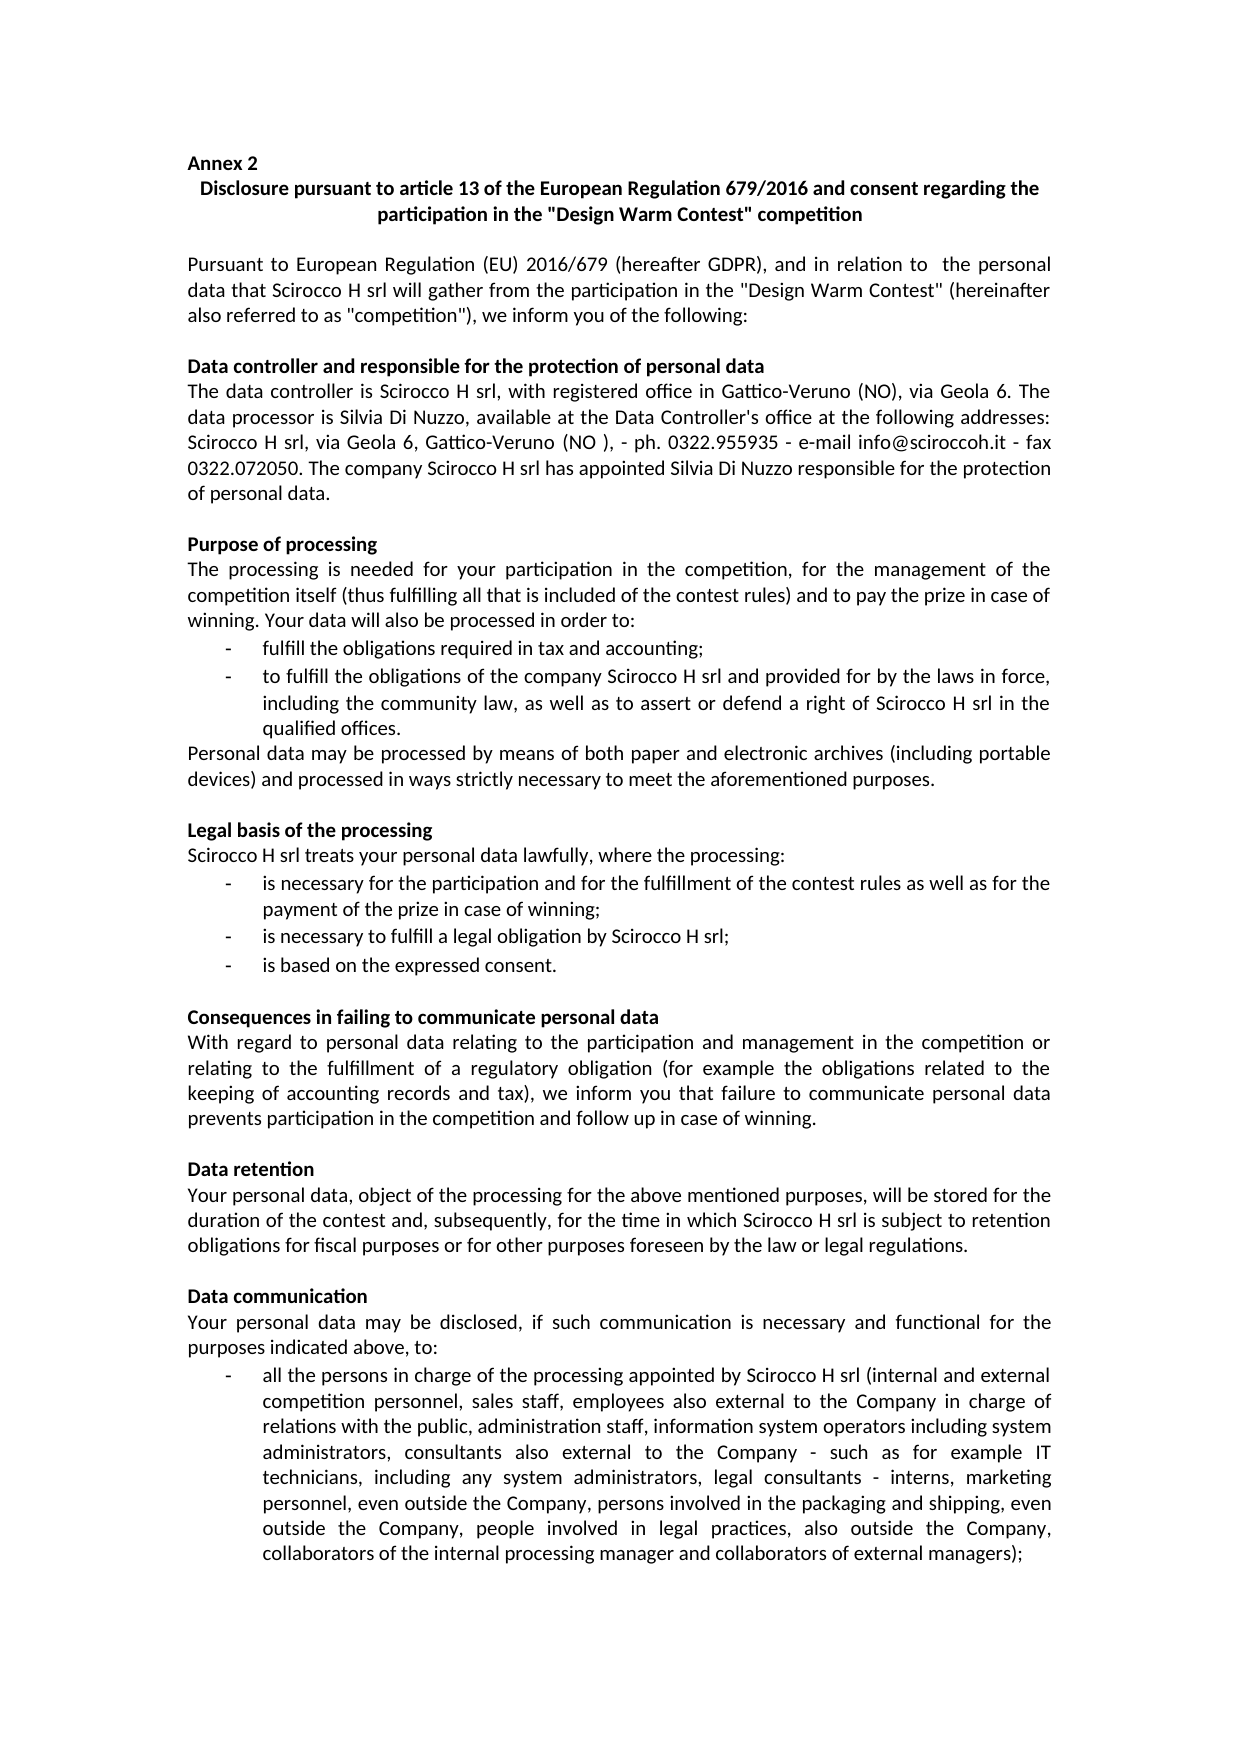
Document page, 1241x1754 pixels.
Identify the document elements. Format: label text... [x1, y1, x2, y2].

text With regard to personal data relating to the participation and management in the competition or relating to the fulfillment of a regulatory obligation (for example the obligations related to the keeping of accounting records and tax), we inform you that failure to communicate personal data prevents participation in the competition and follow up in case of winning. [187, 1029, 1053, 1131]
text The processing is needed for your participation in the competition, for the management of the competition itself (thus fulfilling all that is included of the contest rules) and to pay the prize in case of winning. Your data will also be processed in order to: [187, 557, 1053, 633]
list is necessary to fulfill a legal obligation by Scirocco H srl; [225, 922, 1053, 950]
text Consequences in failing to communicate personal data [187, 1004, 1053, 1029]
text Scirocco H srl treats your personal data lawfully, where the processing: [187, 842, 1053, 868]
text Legal basis of the processing [187, 817, 1053, 842]
list is based on the expressed consent. [225, 950, 1053, 978]
text Personal data may be processed by means of both paper and electronic archives (including portable devices) and processed in ways strictly necessary to meet the aforementioned purposes. [187, 741, 1053, 791]
text Your personal data may be disclosed, if such communication is necessary and functional for the purposes indicated above, to: [187, 1309, 1053, 1360]
list fulfill the obligations required in tax and accounting; [225, 633, 1053, 661]
text Data communication [187, 1283, 1053, 1309]
text Data controller and responsible for the protection of personal data [187, 353, 1053, 379]
text The data controller is Scirocco H srl, with registered office in Gattico-Veruno (NO), via Geola 6. The data processor is Silvia Di Nuzzo, available at the Data Controller's office at the following addresses: Scirocco H srl, via Geola 6, Gattico-Veruno (NO ), - ph. 0322.955935 - e-mail info@sciroccoh.it - fax 0322.072050. The company Scirocco H srl has appointed Silvia Di Nuzzo responsible for the protection of personal data. [187, 379, 1053, 506]
text Annex 2 [187, 150, 1053, 175]
text Data retention [187, 1156, 1053, 1182]
text Your personal data, object of the processing for the above mentioned purposes, will be stored for the duration of the contest and, subsequently, for the time in which Scirocco H srl is subject to retention obligations for fiscal purposes or for other purposes foreseen by the law or legal regulations. [187, 1182, 1053, 1258]
text Purpose of processing [187, 531, 1053, 557]
text Disclosure pursuant to article 13 of the European Regulation 679/2016 and consent regarding the participation in the "Design Warm Contest" competition [187, 175, 1053, 226]
text Pursuant to European Regulation (EU) 2016/679 (hereafter GDPR), and in relation to the personal data that Scirocco H srl will gather from the participation in the "Design Warm Contest" (hereinafter also referred to as "competition"), we inform you of the following: [187, 252, 1053, 328]
list to fulfill the obligations of the company Scirocco H srl and provided for by the laws in force, including the community law, as well as to assert or defend a right of Scirocco H srl in the qualified offices. [225, 661, 1053, 741]
list all the persons in charge of the processing appointed by Scirocco H srl (internal and external competition personnel, sales staff, employees also external to the Company in charge of relations with the public, administration staff, information system operators including system administrators, consultants also external to the Company - such as for example IT technicians, including any system administrators, legal consultants - interns, marketing personnel, even outside the Company, persons involved in the packaging and shipping, even outside the Company, people involved in legal practices, also outside the Company, collaborators of the internal processing manager and collaborators of external managers); [225, 1360, 1053, 1566]
list is necessary for the participation and for the fulfillment of the contest rules as well as for the payment of the prize in case of winning; [225, 868, 1053, 922]
